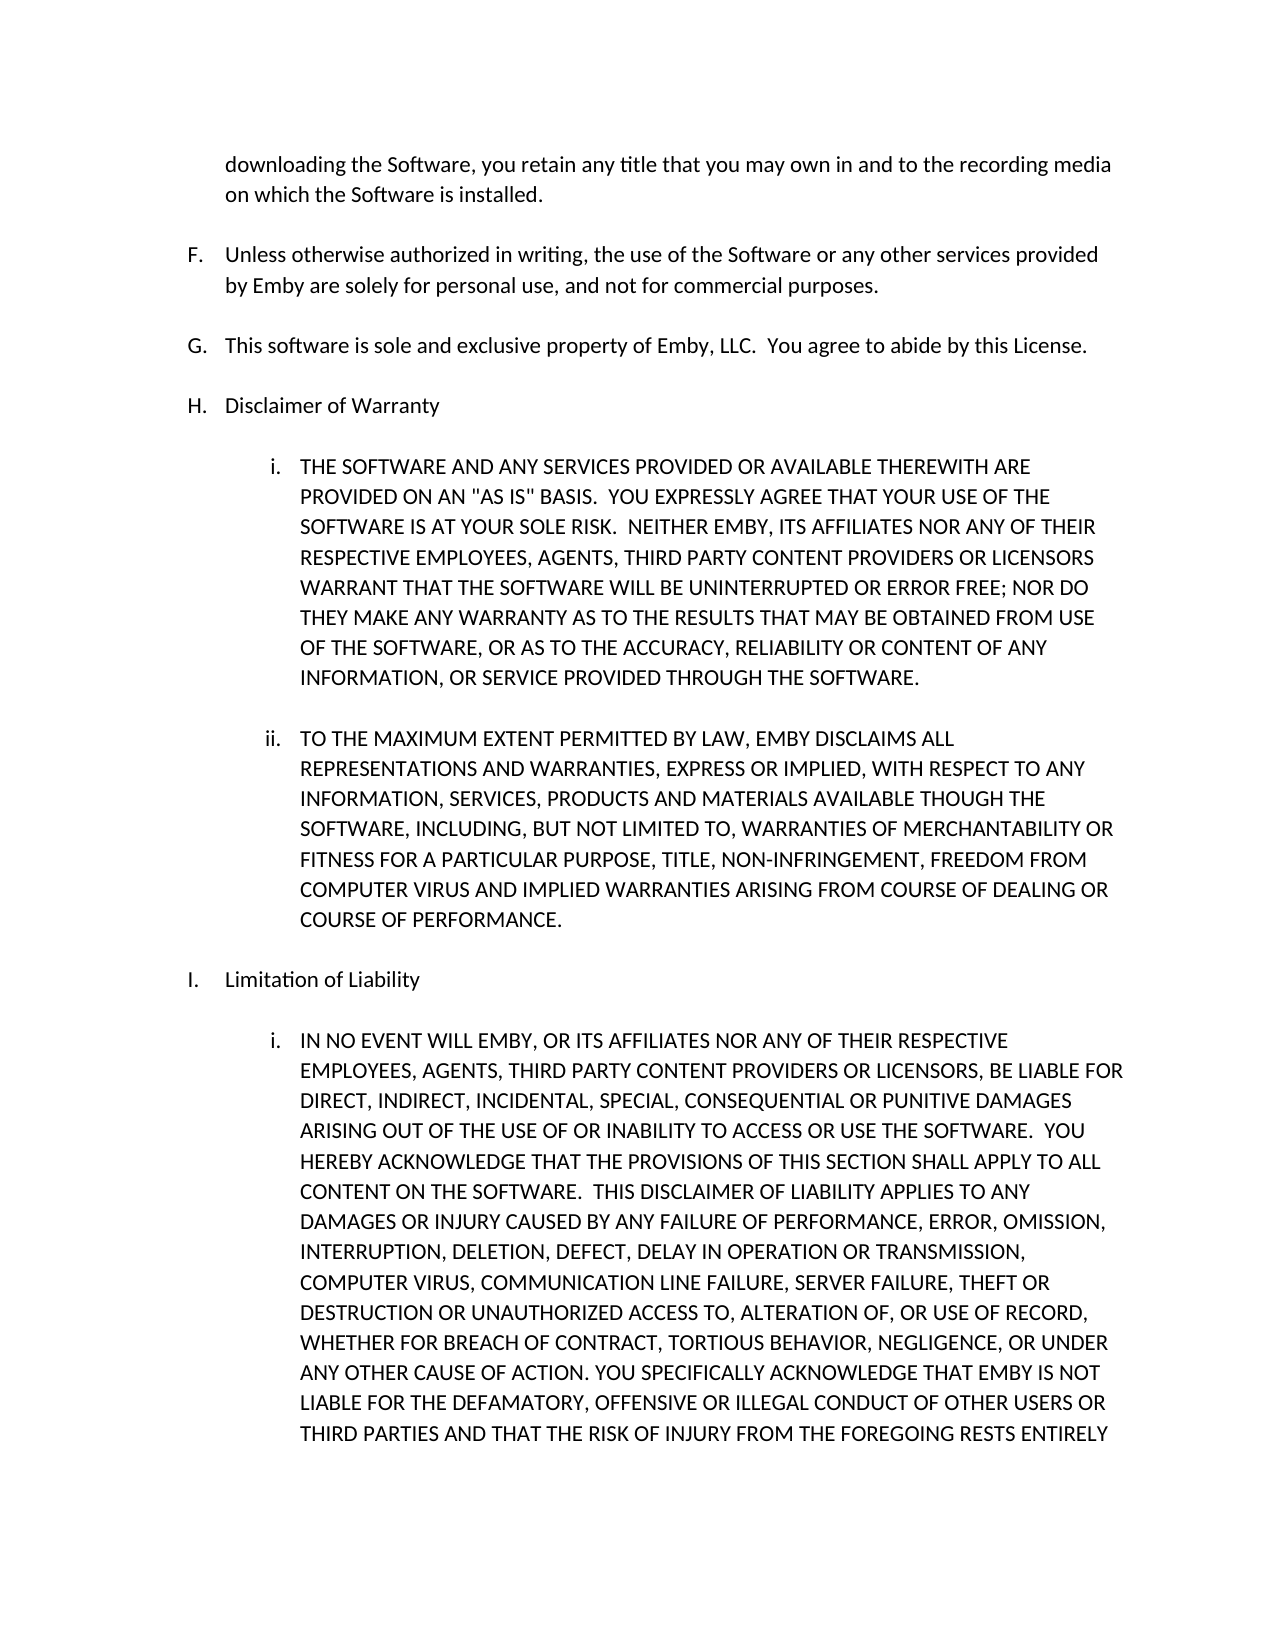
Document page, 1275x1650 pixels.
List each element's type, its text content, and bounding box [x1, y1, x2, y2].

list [281, 1026, 1125, 1447]
list Disclaimer of Warranty [187, 392, 1125, 420]
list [187, 150, 1125, 208]
list This software is sole and exclusive property of Emby, LLC. You agree to abide by this License. [187, 331, 1125, 359]
list THE SOFTWARE AND ANY SERVICES PROVIDED OR AVAILABLE THEREWITH ARE PROVIDED ON AN "AS IS" BASIS. YOU EXPRESSLY AGREE THAT YOUR USE OF THE SOFTWARE IS AT YOUR SOLE RISK. NEITHER EMBY, ITS AFFILIATES NOR ANY OF THEIR RESPECTIVE EMPLOYEES, AGENTS, THIRD PARTY CONTENT PROVIDERS OR LICENSORS WARRANT THAT THE SOFTWARE WILL BE UNINTERRUPTED OR ERROR FREE; NOR DO THEY MAKE ANY WARRANTY AS TO THE RESULTS THAT MAY BE OBTAINED FROM USE OF THE SOFTWARE, OR AS TO THE ACCURACY, RELIABILITY OR CONTENT OF ANY INFORMATION, OR SERVICE PROVIDED THROUGH THE SOFTWARE. [281, 452, 1125, 692]
list Limitation of Liability [187, 966, 1125, 994]
list Unless otherwise authorized in writing, the use of the Software or any other services provided by Emby are solely for personal use, and not for commercial purposes. [187, 241, 1125, 299]
list TO THE MAXIMUM EXTENT PERMITTED BY LAW, EMBY DISCLAIMS ALL REPRESENTATIONS AND WARRANTIES, EXPRESS OR IMPLIED, WITH RESPECT TO ANY INFORMATION, SERVICES, PRODUCTS AND MATERIALS AVAILABLE THOUGH THE SOFTWARE, INCLUDING, BUT NOT LIMITED TO, WARRANTIES OF MERCHANTABILITY OR FITNESS FOR A PARTICULAR PURPOSE, TITLE, NON-INFRINGEMENT, FREEDOM FROM COMPUTER VIRUS AND IMPLIED WARRANTIES ARISING FROM COURSE OF DEALING OR COURSE OF PERFORMANCE. [281, 724, 1125, 933]
